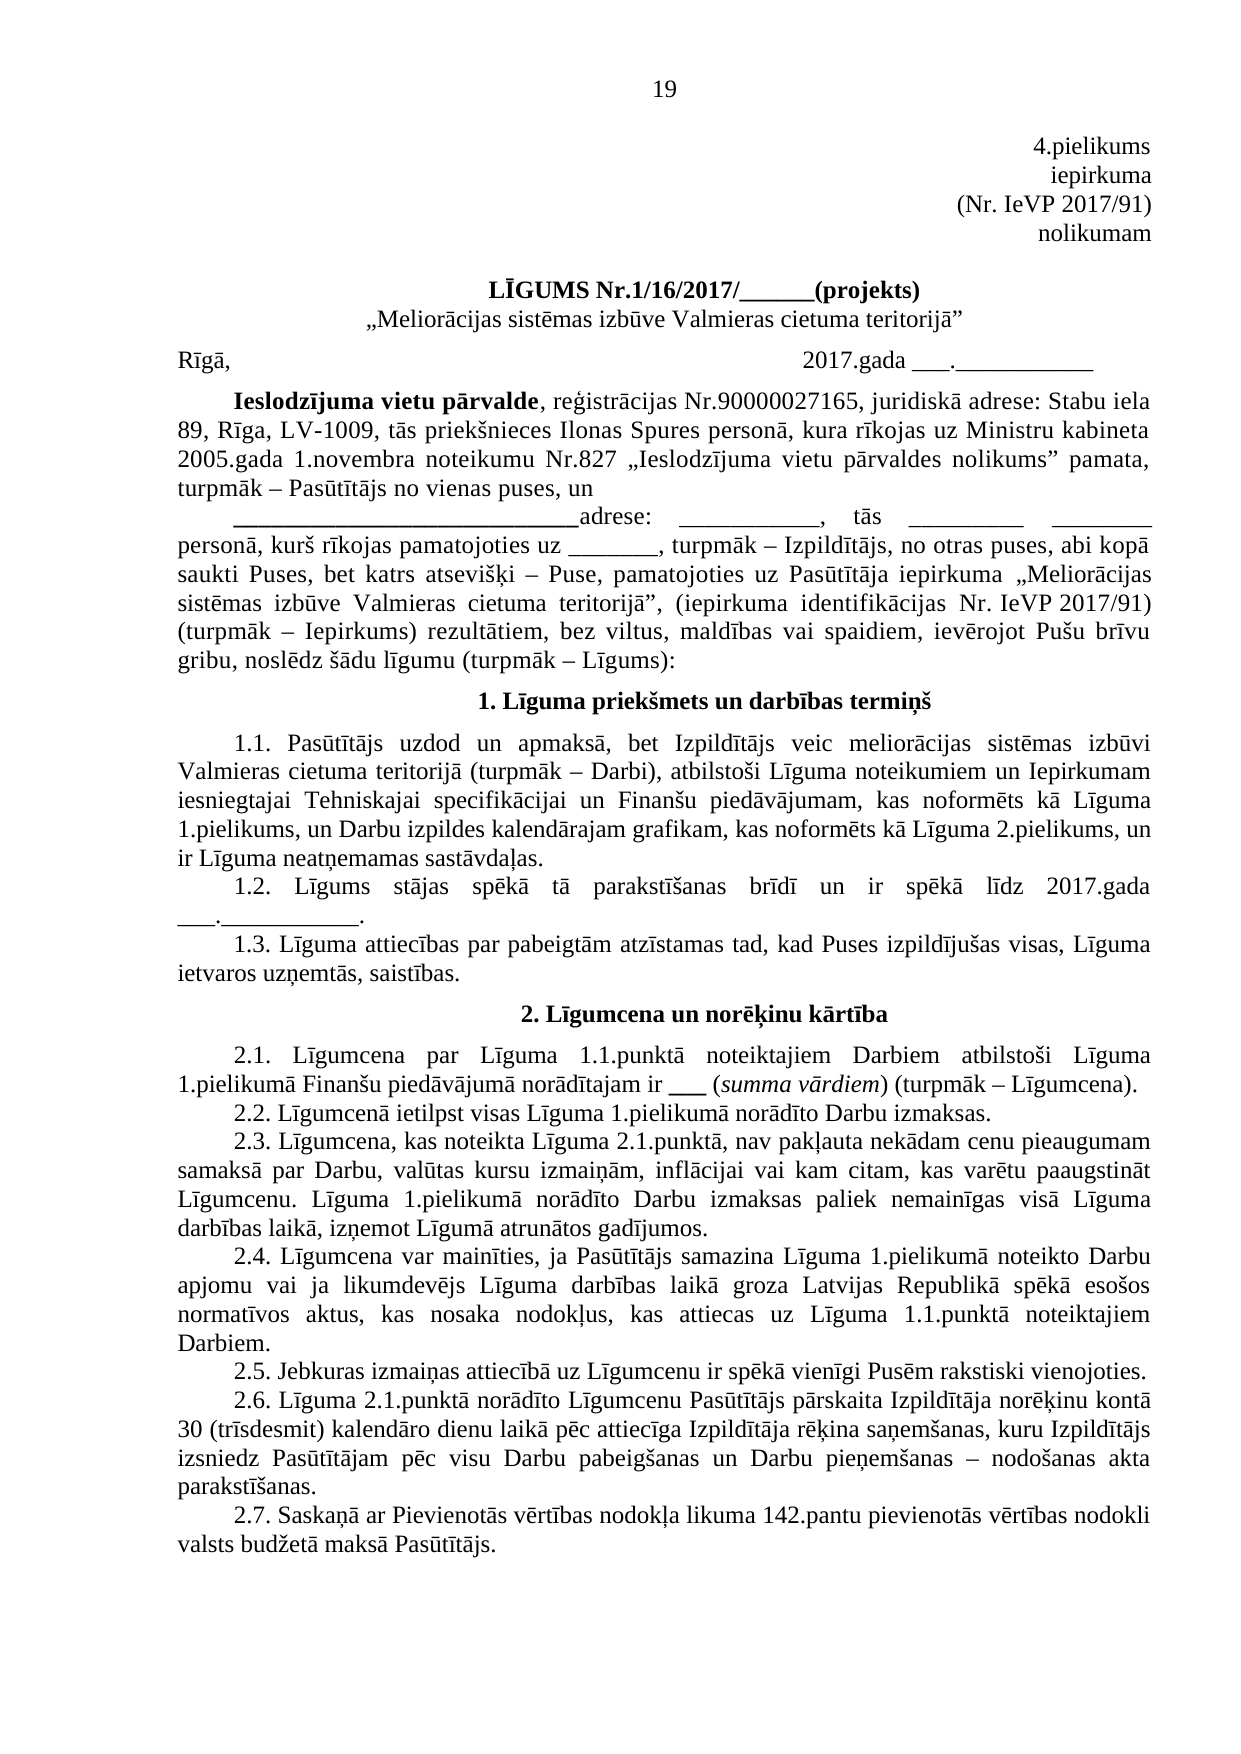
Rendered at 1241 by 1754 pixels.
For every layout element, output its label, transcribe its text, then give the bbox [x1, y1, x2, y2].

text iepirkuma [177, 160, 1152, 189]
text ___________________________adrese: ___________, tās _________ ________ personā, kurš rīkojas pamatojoties uz _______, turpmāk – Izpildītājs, no otras puses, abi kopā saukti Puses, bet katrs atsevišķi – Puse, pamatojoties uz Pasūtītāja iepirkuma „Meliorācijas sistēmas izbūve Valmieras cietuma teritorijā”, (iepirkuma identifikācijas Nr. IeVP 2017/91) (turpmāk – Iepirkums) rezultātiem, bez viltus, maldības vai spaidiem, ievērojot Pušu brīvu gribu, noslēdz šādu līgumu (turpmāk – Līgums): [177, 501, 1152, 674]
text 4.pielikums [177, 131, 1231, 160]
text LĪGUMS Nr.1/16/2017/______(projekts) [177, 275, 1231, 304]
text 2. Līgumcena un norēķinu kārtība [177, 999, 1231, 1028]
text 2.1. Līgumcena par Līguma 1.1.punktā noteiktajiem Darbiem atbilstoši Līguma 1.pielikumā Finanšu piedāvājumā norādītajam ir ___ (summa vārdiem) (turpmāk – Līgumcena). [177, 1040, 1152, 1098]
text 2.3. Līgumcena, kas noteikta Līguma 2.1.punktā, nav pakļauta nekādam cenu pieaugumam samaksā par Darbu, valūtas kursu izmaiņām, inflācijai vai kam citam, kas varētu paaugstināt Līgumcenu. Līguma 1.pielikumā norādīto Darbu izmaksas paliek nemainīgas visā Līguma darbības laikā, izņemot Līgumā atrunātos gadījumos. [177, 1126, 1152, 1241]
text nolikumam [177, 218, 1152, 246]
text 2.5. Jebkuras izmaiņas attiecībā uz Līgumcenu ir spēkā vienīgi Pusēm rakstiski vienojoties. [177, 1356, 1152, 1385]
text 1.3. Līguma attiecības par pabeigtām atzīstamas tad, kad Puses izpildījušas visas, Līguma ietvaros uzņemtās, saistības. [177, 929, 1152, 986]
text „Meliorācijas sistēmas izbūve Valmieras cietuma teritorijā” [177, 304, 1152, 333]
text 1.1. Pasūtītājs uzdod un apmaksā, bet Izpildītājs veic meliorācijas sistēmas izbūvi Valmieras cietuma teritorijā (turpmāk – Darbi), atbilstoši Līguma noteikumiem un Iepirkumam iesniegtajai Tehniskajai specifikācijai un Finanšu piedāvājumam, kas noformēts kā Līguma 1.pielikums, un Darbu izpildes kalendārajam grafikam, kas noformēts kā Līguma 2.pielikums, un ir Līguma neatņemamas sastāvdaļas. [177, 728, 1152, 871]
text 2.2. Līgumcenā ietilpst visas Līguma 1.pielikumā norādīto Darbu izmaksas. [177, 1098, 1231, 1126]
text 2.4. Līgumcena var mainīties, ja Pasūtītājs samazina Līguma 1.pielikumā noteikto Darbu apjomu vai ja likumdevējs Līguma darbības laikā groza Latvijas Republikā spēkā esošos normatīvos aktus, kas nosaka nodokļus, kas attiecas uz Līguma 1.1.punktā noteiktajiem Darbiem. [177, 1241, 1152, 1356]
text 2.6. Līguma 2.1.punktā norādīto Līgumcenu Pasūtītājs pārskaita Izpildītāja norēķinu kontā 30 (trīsdesmit) kalendāro dienu laikā pēc attiecīga Izpildītāja rēķina saņemšanas, kuru Izpildītājs izsniedz Pasūtītājam pēc visu Darbu pabeigšanas un Darbu pieņemšanas – nodošanas akta parakstīšanas. [177, 1385, 1152, 1500]
text 1. Līguma priekšmets un darbības termiņš [177, 686, 1231, 715]
text Rīgā, 2017.gada ___.___________ [177, 345, 1231, 374]
text 1.2. Līgums stājas spēkā tā parakstīšanas brīdī un ir spēkā līdz 2017.gada ___.___________. [177, 871, 1152, 929]
text (Nr. IeVP 2017/91) [177, 189, 1152, 218]
text 2.7. Saskaņā ar Pievienotās vērtības nodokļa likuma 142.pantu pievienotās vērtības nodokli valsts budžetā maksā Pasūtītājs. [177, 1500, 1152, 1558]
text Ieslodzījuma vietu pārvalde, reģistrācijas Nr.90000027165, juridiskā adrese: Stabu iela 89, Rīga, LV-1009, tās priekšnieces Ilonas Spures personā, kura rīkojas uz Ministru kabineta 2005.gada 1.novembra noteikumu Nr.827 „Ieslodzījuma vietu pārvaldes nolikums” pamata, turpmāk – Pasūtītājs no vienas puses, un [177, 386, 1152, 501]
